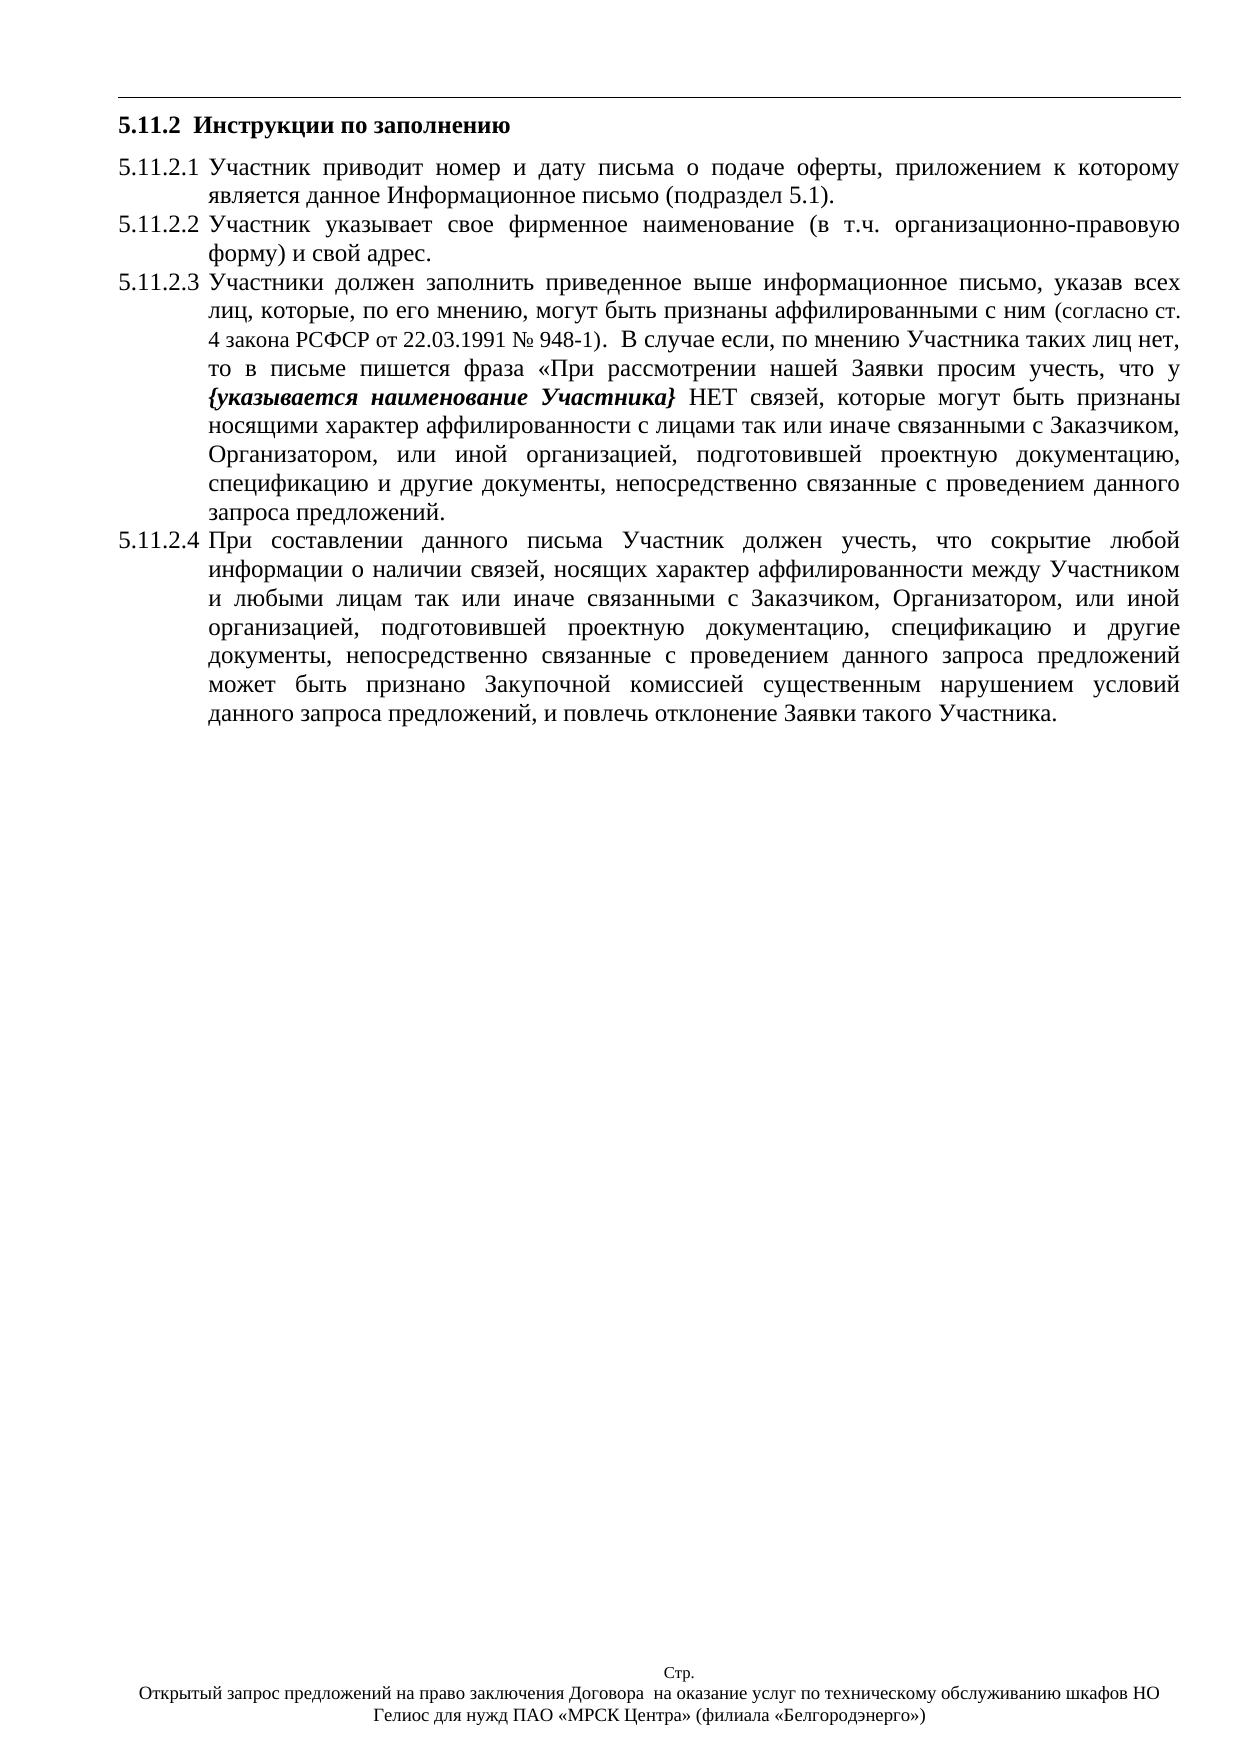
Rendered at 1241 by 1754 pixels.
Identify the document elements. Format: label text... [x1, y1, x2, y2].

list Участник приводит номер и дату письма о подаче оферты, приложением к которому является данное Информационное письмо (подраздел 5.1). [118, 152, 1181, 209]
list Участники должен заполнить приведенное выше информационное письмо, указав всех лиц, которые, по его мнению, могут быть признаны аффилированными с ним (согласно ст. 4 закона РСФСР от 22.03.1991 № 948-1). В случае если, по мнению Участника таких лиц нет, то в письме пишется фраза «При рассмотрении нашей Заявки просим учесть, что у {указывается наименование Участника} НЕТ связей, которые могут быть признаны носящими характер аффилированности с лицами так или иначе связанными с Заказчиком, Организатором, или иной организацией, подготовившей проектную документацию, спецификацию и другие документы, непосредственно связанные с проведением данного запроса предложений. [118, 267, 1181, 526]
list Участник указывает свое фирменное наименование (в т.ч. организационно-правовую форму) и свой адрес. [118, 209, 1181, 267]
subtitle Инструкции по заполнению [118, 111, 1181, 139]
list При составлении данного письма Участник должен учесть, что сокрытие любой информации о наличии связей, носящих характер аффилированности между Участником и любыми лицам так или иначе связанными с Заказчиком, Организатором, или иной организацией, подготовившей проектную документацию, спецификацию и другие документы, непосредственно связанные с проведением данного запроса предложений может быть признано Закупочной комиссией существенным нарушением условий данного запроса предложений, и повлечь отклонение Заявки такого Участника. [118, 526, 1181, 727]
